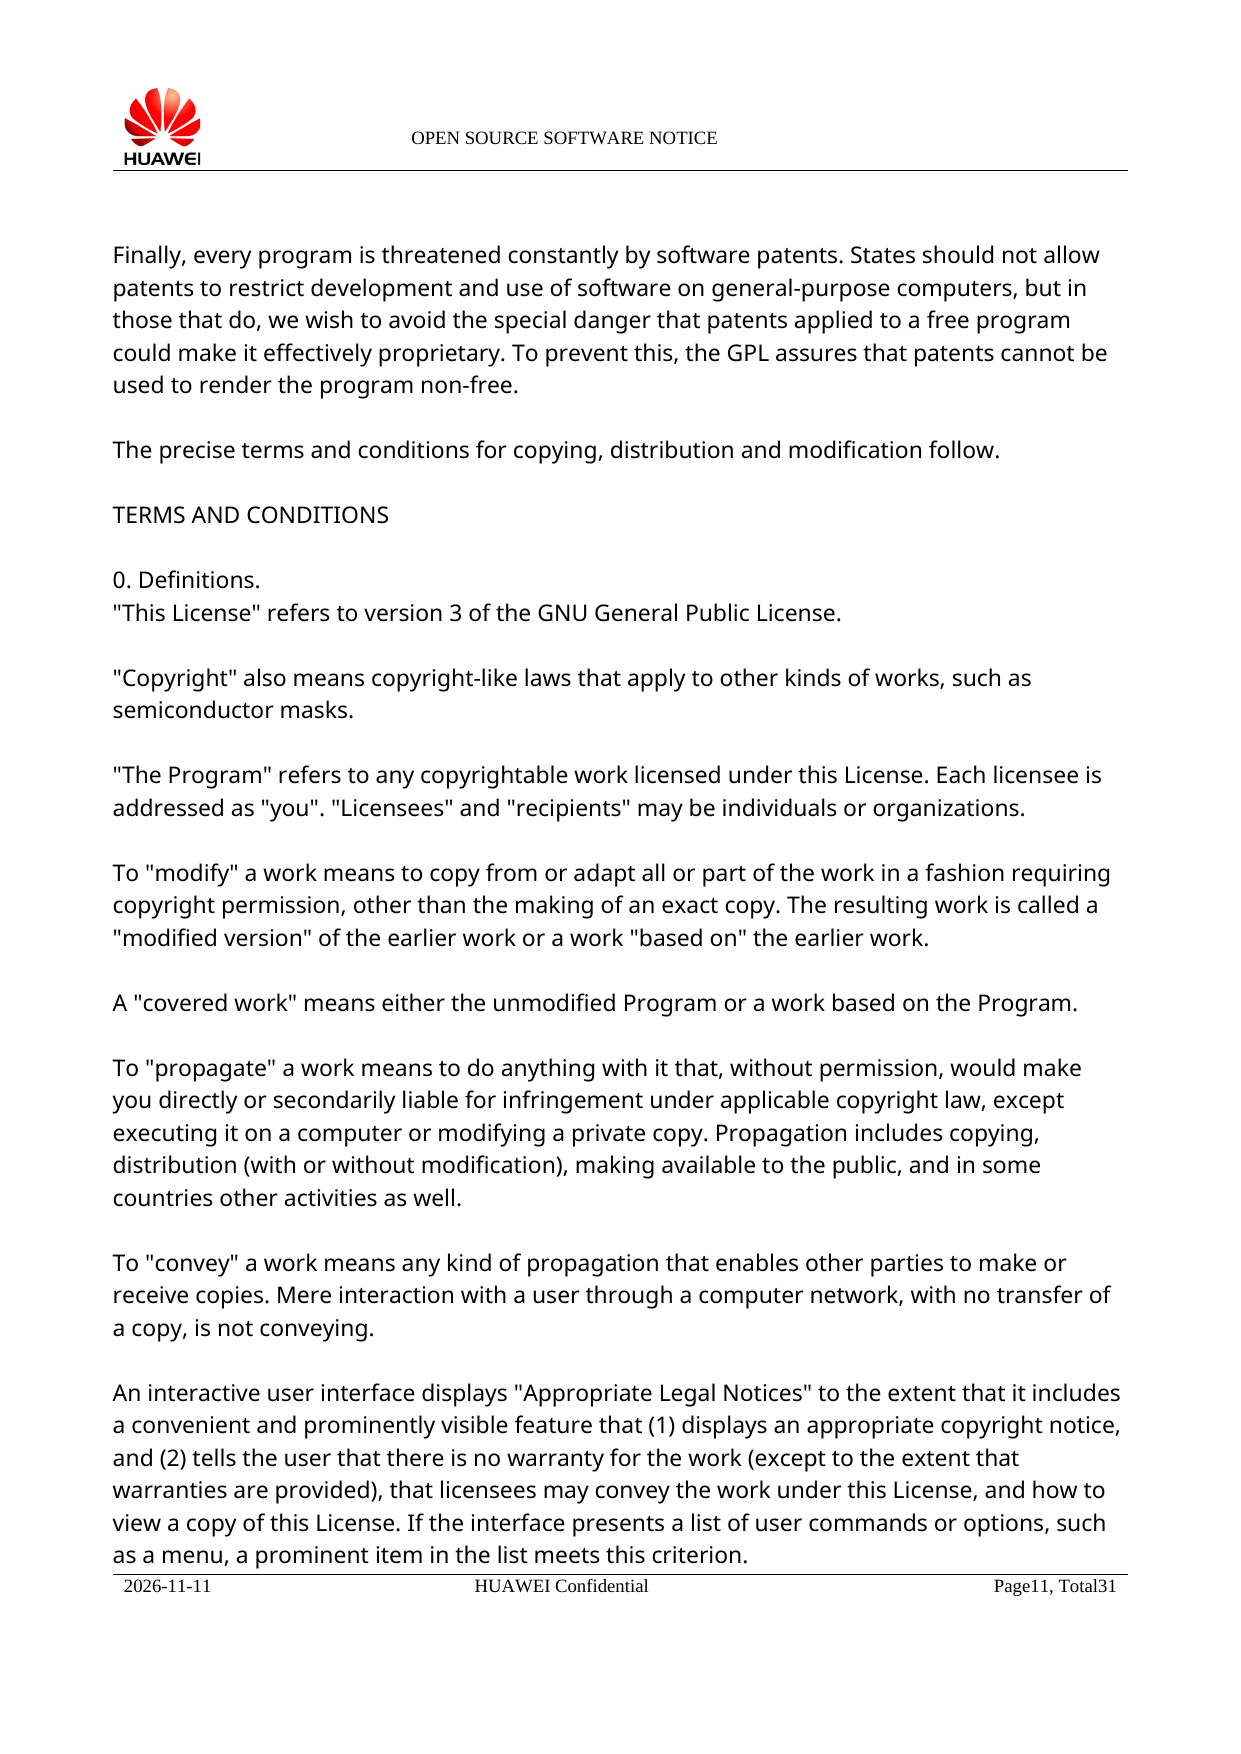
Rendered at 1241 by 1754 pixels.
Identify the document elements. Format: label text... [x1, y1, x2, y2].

text 0. Definitions. [112, 564, 1128, 596]
text An interactive user interface displays "Appropriate Legal Notices" to the extent that it includes a convenient and prominently visible feature that (1) displays an appropriate copyright notice, and (2) tells the user that there is no warranty for the work (except to the extent that warranties are provided), that licensees may convey the work under this License, and how to view a copy of this License. If the interface presents a list of user commands or options, such as a menu, a prominent item in the list meets this criterion. [112, 1376, 1128, 1571]
text Finally, every program is threatened constantly by software patents. States should not allow patents to restrict development and use of software on general-purpose computers, but in those that do, we wish to avoid the special danger that patents applied to a free program could make it effectively proprietary. To prevent this, the GPL assures that patents cannot be used to render the program non-free. [112, 239, 1128, 401]
picture [124, 88, 201, 165]
text The precise terms and conditions for copying, distribution and modification follow. [112, 434, 1128, 466]
text To "modify" a work means to copy from or adapt all or part of the work in a fashion requiring copyright permission, other than the making of an exact copy. The resulting work is called a "modified version" of the earlier work or a work "based on" the earlier work. [112, 856, 1128, 954]
text "Copyright" also means copyright-like laws that apply to other kinds of works, such as semiconductor masks. [112, 661, 1128, 726]
text "This License" refers to version 3 of the GNU General Public License. [112, 596, 1128, 629]
text TERMS AND CONDITIONS [112, 499, 1128, 531]
text To "convey" a work means any kind of propagation that enables other parties to make or receive copies. Mere interaction with a user through a computer network, with no transfer of a copy, is not conveying. [112, 1246, 1128, 1344]
text "The Program" refers to any copyrightable work licensed under this License. Each licensee is addressed as "you". "Licensees" and "recipients" may be individuals or organizations. [112, 759, 1128, 824]
text To "propagate" a work means to do anything with it that, without permission, would make you directly or secondarily liable for infringement under applicable copyright law, except executing it on a computer or modifying a private copy. Propagation includes copying, distribution (with or without modification), making available to the public, and in some countries other activities as well. [112, 1051, 1128, 1214]
text A "covered work" means either the unmodified Program or a work based on the Program. [112, 986, 1128, 1019]
